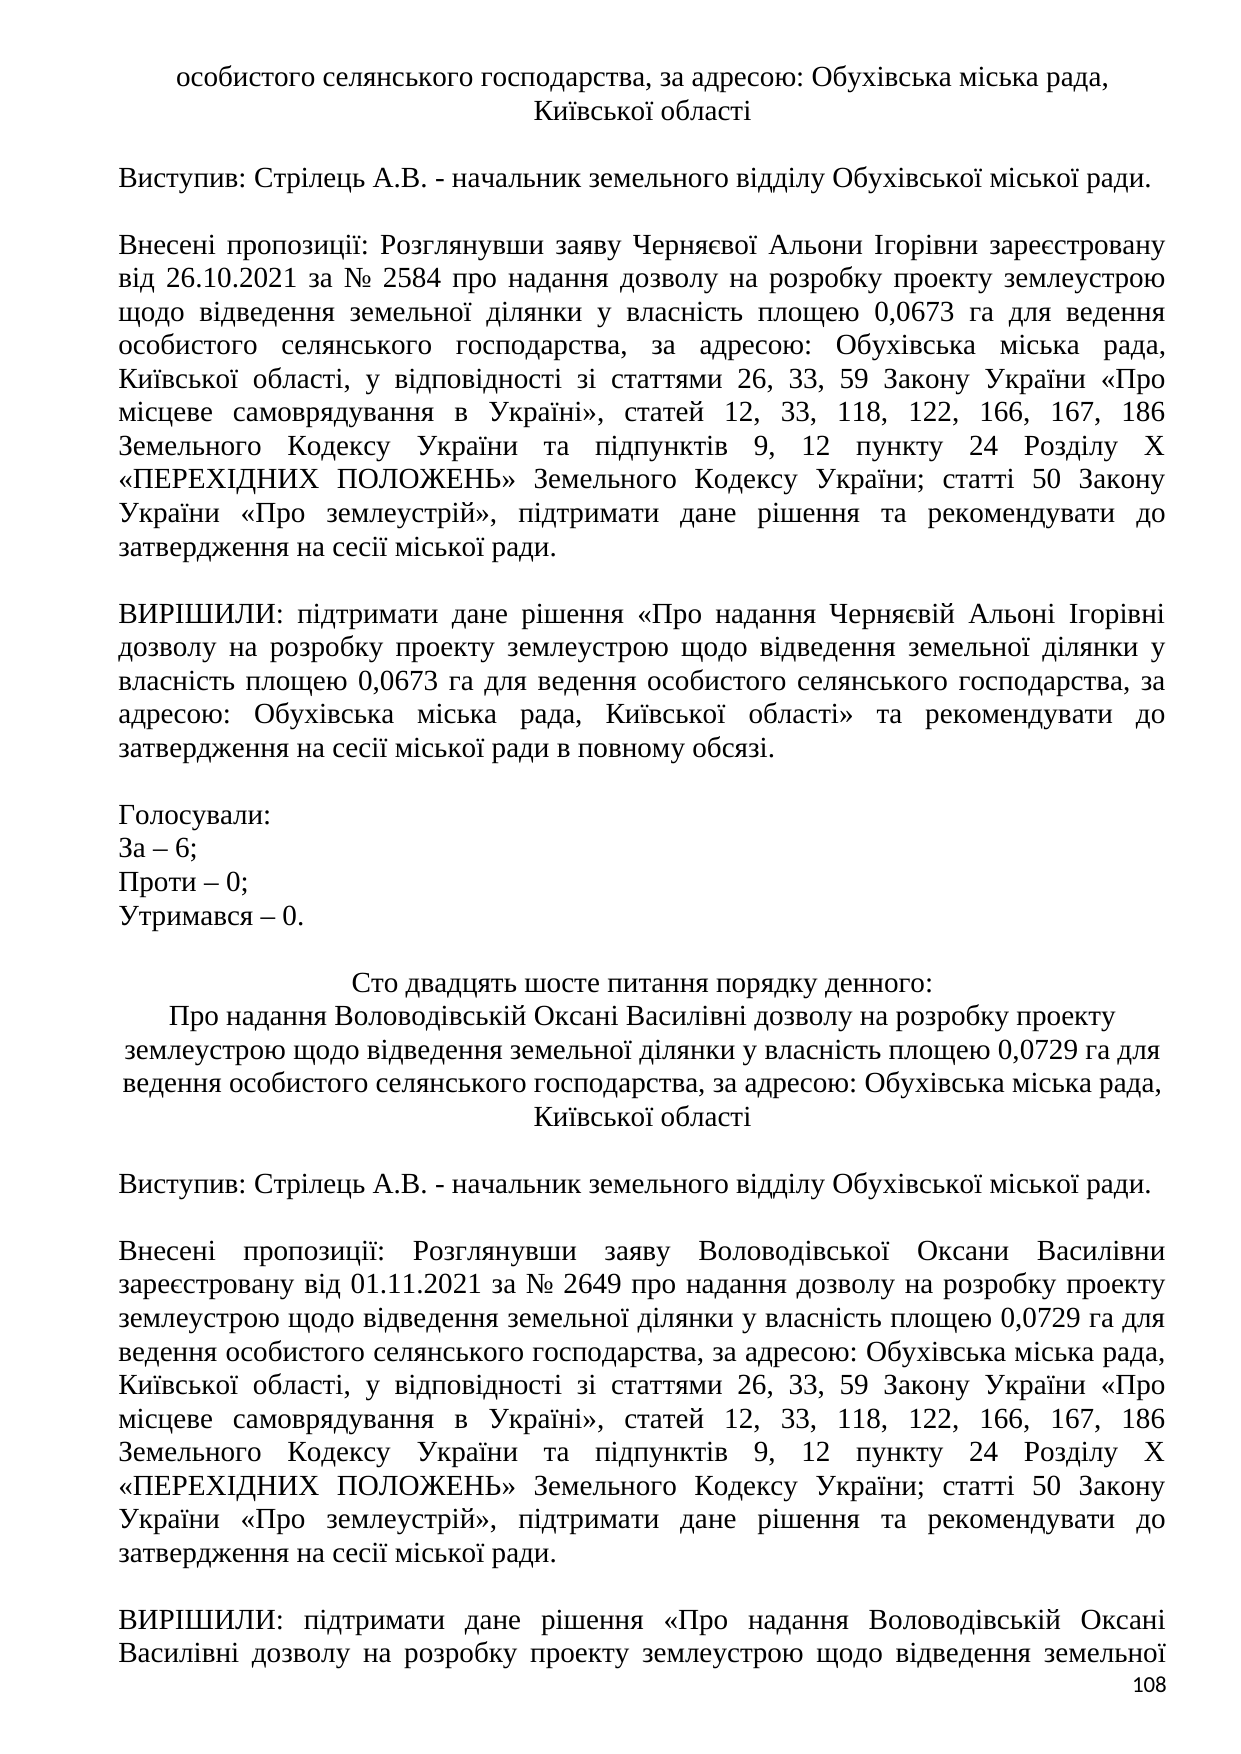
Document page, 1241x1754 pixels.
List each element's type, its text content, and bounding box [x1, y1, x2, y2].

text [118, 59, 1167, 126]
text Внесені пропозиції: Розглянувши заяву Черняєвої Альони Ігорівни зареєстровану від 26.10.2021 за № 2584 про надання дозволу на розробку проекту землеустрою щодо відведення земельної ділянки у власність площею 0,0673 га для ведення особистого селянського господарства, за адресою: Обухівська міська рада, Київської області, у відповідності зі статтями 26, 33, 59 Закону України «Про місцеве самоврядування в Україні», статей 12, 33, 118, 122, 166, 167, 186 Земельного Кодексу України та підпунктів 9, 12 пункту 24 Розділу Х «ПЕРЕХІДНИХ ПОЛОЖЕНЬ» Земельного Кодексу України; статті 50 Закону України «Про землеустрій», підтримати дане рішення та рекомендувати до затвердження на сесії міської ради. [118, 227, 1167, 562]
text За – 6; [118, 831, 1167, 864]
text Виступив: Стрілець А.В. - начальник земельного відділу Обухівської міської ради. [118, 1166, 1167, 1199]
text Утримався – 0. [118, 898, 1167, 931]
text Сто двадцять шосте питання порядку денного: [118, 965, 1167, 998]
text Внесені пропозиції: Розглянувши заяву Воловодівської Оксани Василівни зареєстровану від 01.11.2021 за № 2649 про надання дозволу на розробку проекту землеустрою щодо відведення земельної ділянки у власність площею 0,0729 га для ведення особистого селянського господарства, за адресою: Обухівська міська рада, Київської області, у відповідності зі статтями 26, 33, 59 Закону України «Про місцеве самоврядування в Україні», статей 12, 33, 118, 122, 166, 167, 186 Земельного Кодексу України та підпунктів 9, 12 пункту 24 Розділу Х «ПЕРЕХІДНИХ ПОЛОЖЕНЬ» Земельного Кодексу України; статті 50 Закону України «Про землеустрій», підтримати дане рішення та рекомендувати до затвердження на сесії міської ради. [118, 1233, 1167, 1568]
text Про надання Воловодівській Оксані Василівні дозволу на розробку проекту землеустрою щодо відведення земельної ділянки у власність площею 0,0729 га для ведення особистого селянського господарства, за адресою: Обухівська міська рада, Київської області [118, 998, 1167, 1132]
text Голосували: [118, 797, 1167, 831]
text Виступив: Стрілець А.В. - начальник земельного відділу Обухівської міської ради. [118, 160, 1167, 193]
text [118, 1602, 1167, 1669]
text ВИРІШИЛИ: підтримати дане рішення «Про надання Черняєвій Альоні Ігорівні дозволу на розробку проекту землеустрою щодо відведення земельної ділянки у власність площею 0,0673 га для ведення особистого селянського господарства, за адресою: Обухівська міська рада, Київської області» та рекомендувати до затвердження на сесії міської ради в повному обсязі. [118, 596, 1167, 763]
text Проти – 0; [118, 864, 1167, 898]
